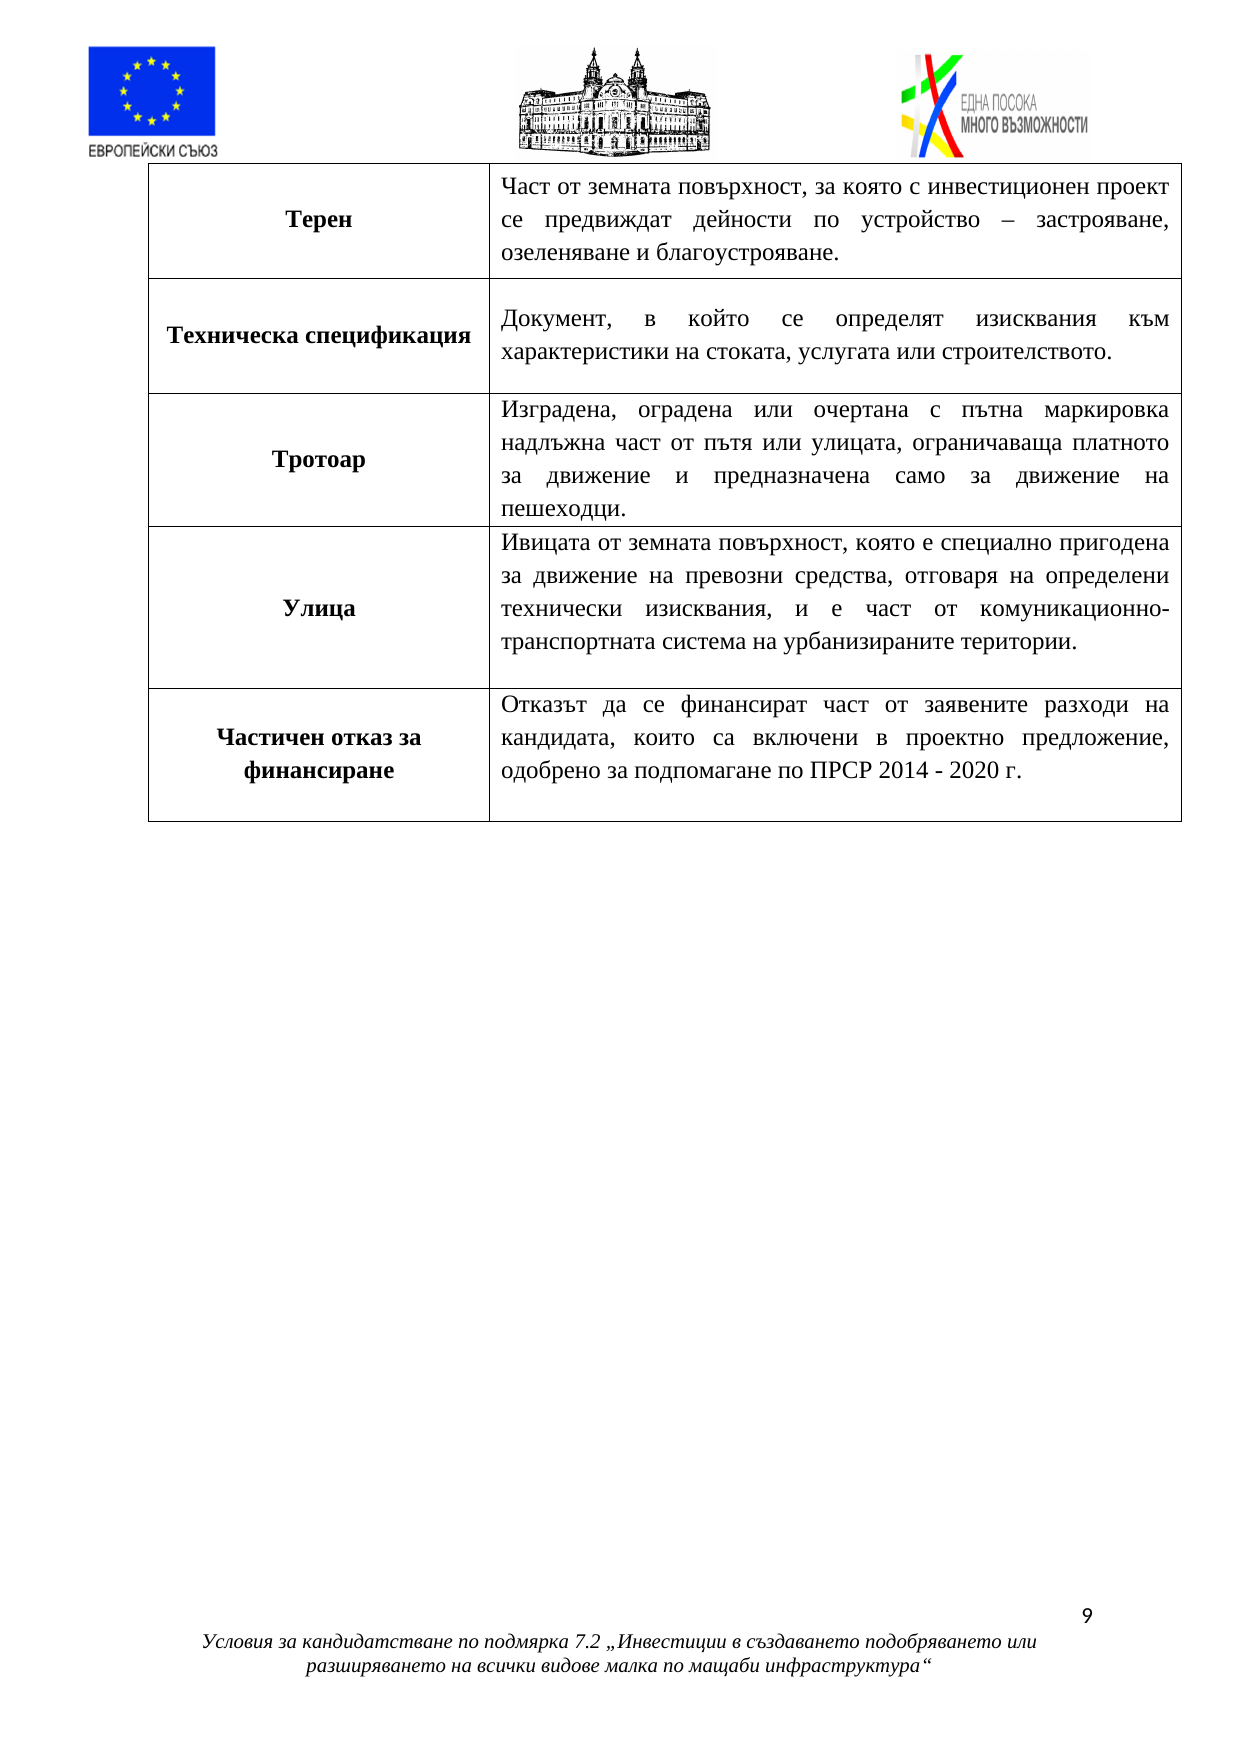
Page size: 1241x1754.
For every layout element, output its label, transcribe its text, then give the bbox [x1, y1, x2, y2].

table_cell Отказът да се финансират част от заявените разходи на кандидата, които са включени в проектно предложение, одобрено за подпомагане по ПРСР 2014 - 2020 г. [490, 689, 1181, 821]
table_cell Ивицата от земната повърхност, която е специално пригодена за движение на превозни средства, отговаря на определени технически изисквания, и е част от комуникационно-транспортната система на урбанизираните територии. [490, 527, 1181, 688]
picture [88, 45, 219, 160]
picture [514, 44, 718, 160]
table_cell Документ, в който се определят изисквания към характеристики на стоката, услугата или строителството. [490, 279, 1181, 393]
table_cell Част от земната повърхност, за която с инвестиционен проект се предвиждат дейности по устройство – застрояване, озеленяване и благоустрояване. [490, 164, 1181, 278]
table_cell Изградена, оградена или очертана с пътна маркировка надлъжна част от пътя или улицата, ограничаваща платното за движение и предназначена само за движение на пешеходци. [490, 394, 1181, 526]
table_cell Терен [149, 164, 489, 278]
table_cell Частичен отказ за финансиране [149, 689, 489, 821]
table_cell Техническа спецификация [149, 279, 489, 393]
table_cell Тротоар [149, 394, 489, 526]
picture [896, 50, 1090, 160]
table_cell Улица [149, 527, 489, 688]
